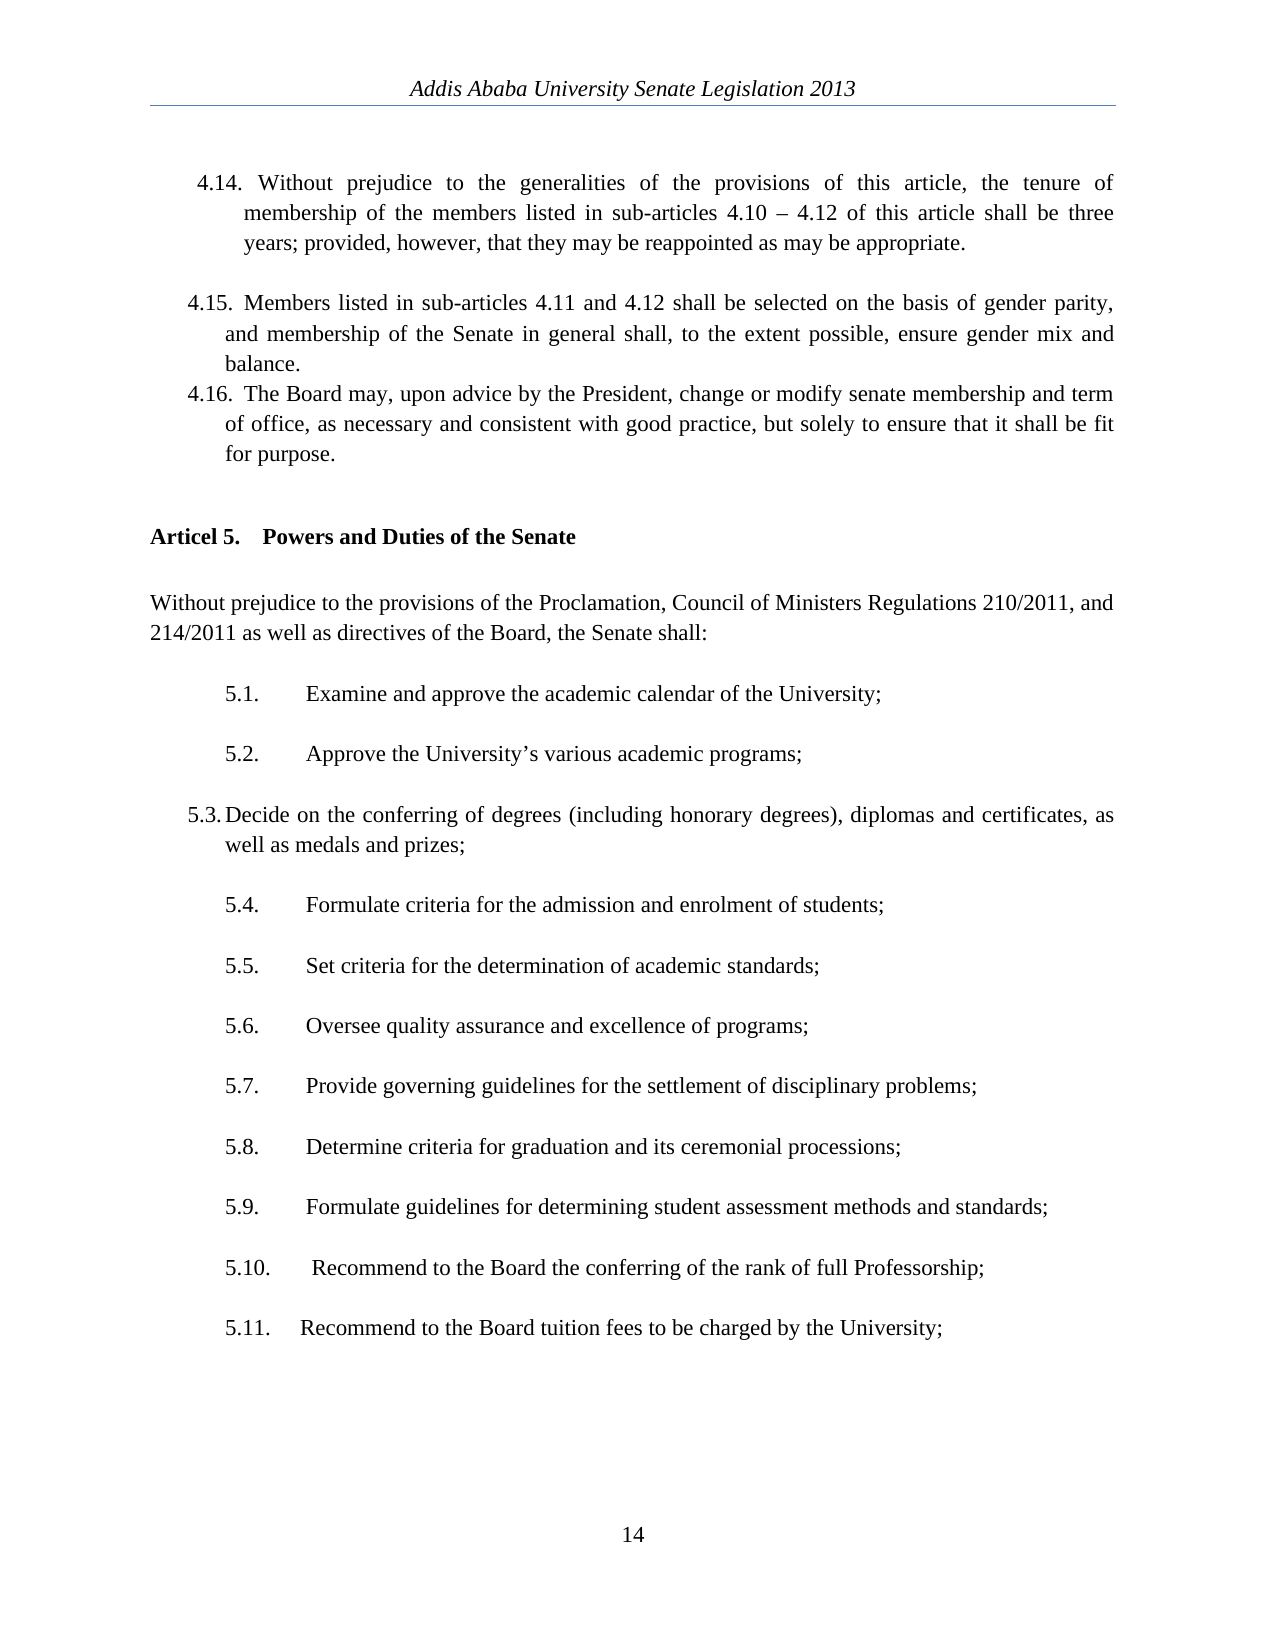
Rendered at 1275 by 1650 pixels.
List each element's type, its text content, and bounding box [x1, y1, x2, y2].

list Approve the University’s various academic programs; [225, 740, 1116, 767]
list The Board may, upon advice by the President, change or modify senate membership and term of office, as necessary and consistent with good practice, but solely to ensure that it shall be fit for purpose. [187, 380, 1116, 467]
list Oversee quality assurance and excellence of programs; [225, 1012, 1116, 1038]
list Recommend to the Board the conferring of the rank of full Professorship; [225, 1254, 1116, 1280]
list Members listed in sub-articles 4.11 and 4.12 shall be selected on the basis of gender parity, and membership of the Senate in general shall, to the extent possible, ensure gender mix and balance. [187, 289, 1116, 376]
text Without prejudice to the provisions of the Proclamation, Council of Ministers Regulations 210/2011, and 214/2011 as well as directives of the Board, the Senate shall: [150, 589, 1116, 646]
list Powers and Duties of the Senate [150, 523, 1116, 550]
list Formulate guidelines for determining student assessment methods and standards; [225, 1193, 1116, 1220]
list Decide on the conferring of degrees (including honorary degrees), diplomas and certificates, as well as medals and prizes; [187, 801, 1116, 857]
list Provide governing guidelines for the settlement of disciplinary problems; [225, 1072, 1116, 1099]
list Recommend to the Board tuition fees to be charged by the University; [225, 1314, 1116, 1341]
list Set criteria for the determination of academic standards; [225, 952, 1116, 978]
list Without prejudice to the generalities of the provisions of this article, the tenure of membership of the members listed in sub-articles 4.10 – 4.12 of this article shall be three years; provided, however, that they may be reappointed as may be appropriate. [197, 168, 1116, 255]
list Determine criteria for graduation and its ceremonial processions; [225, 1133, 1116, 1159]
list Examine and approve the academic calendar of the University; [225, 680, 1116, 706]
list Formulate criteria for the admission and enrolment of students; [225, 891, 1116, 918]
